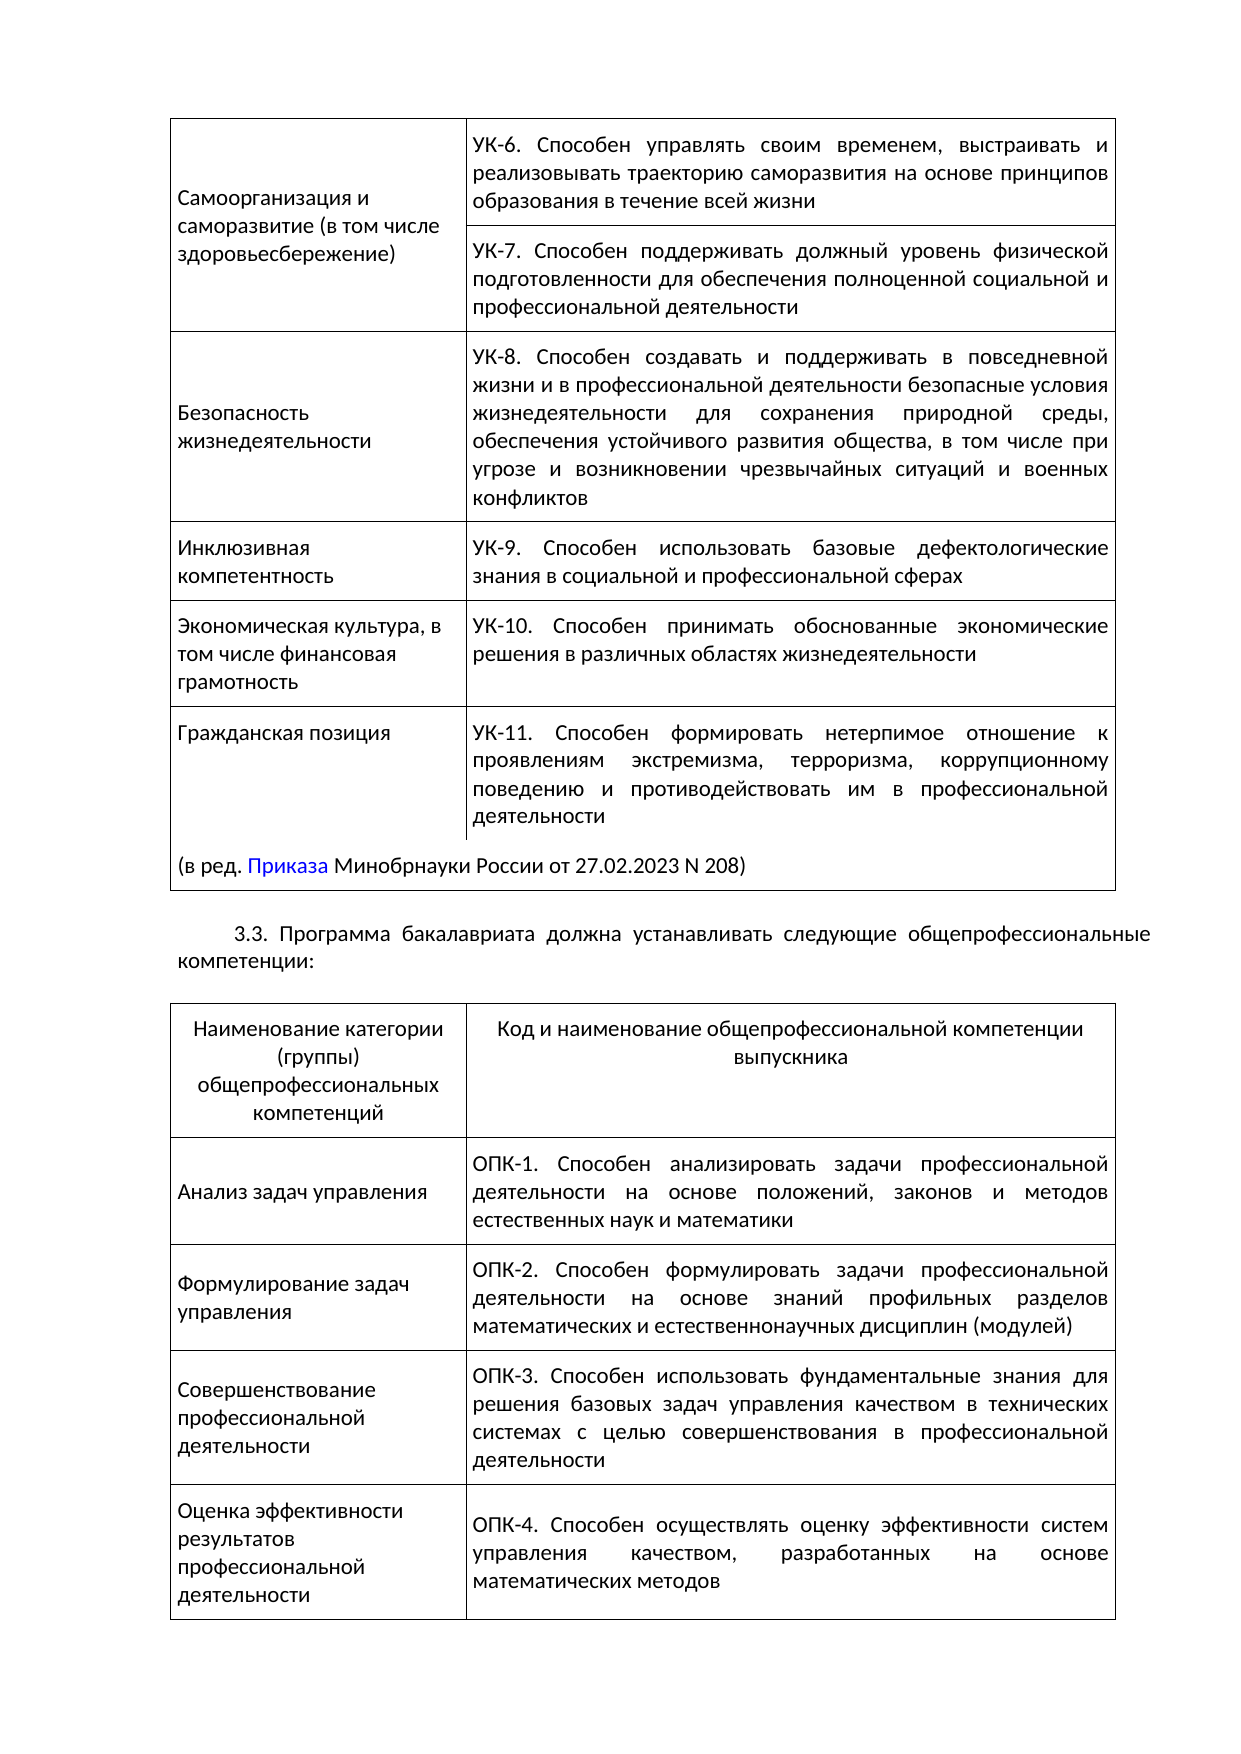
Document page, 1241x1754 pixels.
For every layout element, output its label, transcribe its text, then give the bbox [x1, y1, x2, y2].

table_cell Оценка эффективности результатов профессиональной деятельности [171, 1485, 466, 1618]
table_cell ОПК-3. Способен использовать фундаментальные знания для решения базовых задач управления качеством в технических системах с целью совершенствования в профессиональной деятельности [467, 1351, 1115, 1484]
table_cell ОПК-4. Способен осуществлять оценку эффективности систем управления качеством, разработанных на основе математических методов [467, 1485, 1115, 1618]
table_cell УК-6. Способен управлять своим временем, выстраивать и реализовывать траекторию саморазвития на основе принципов образования в течение всей жизни [467, 119, 1115, 224]
table_cell Безопасность жизнедеятельности [171, 332, 466, 521]
table_cell Анализ задач управления [171, 1138, 466, 1243]
table_cell Инклюзивная компетентность [171, 522, 466, 599]
table_cell УК-11. Способен формировать нетерпимое отношение к проявлениям экстремизма, терроризма, коррупционному поведению и противодействовать им в профессиональной деятельности [467, 707, 1115, 840]
table_cell Экономическая культура, в том числе финансовая грамотность [171, 601, 466, 706]
table_cell Совершенствование профессиональной деятельности [171, 1351, 466, 1484]
table_cell (в ред. Приказа Минобрнауки России от 27.02.2023 N 208) [171, 840, 1115, 889]
text 3.3. Программа бакалавриата должна устанавливать следующие общепрофессиональные компетенции: [177, 919, 1152, 975]
table_cell УК-7. Способен поддерживать должный уровень физической подготовленности для обеспечения полноценной социальной и профессиональной деятельности [467, 226, 1115, 331]
table_cell УК-9. Способен использовать базовые дефектологические знания в социальной и профессиональной сферах [467, 522, 1115, 599]
table_header Код и наименование общепрофессиональной компетенции выпускника [467, 1004, 1115, 1137]
table_cell УК-10. Способен принимать обоснованные экономические решения в различных областях жизнедеятельности [467, 601, 1115, 706]
table_cell ОПК-2. Способен формулировать задачи профессиональной деятельности на основе знаний профильных разделов математических и естественнонаучных дисциплин (модулей) [467, 1245, 1115, 1350]
table_header Наименование категории (группы) общепрофессиональных компетенций [171, 1004, 466, 1137]
table_cell Гражданская позиция [171, 707, 466, 840]
table_cell УК-8. Способен создавать и поддерживать в повседневной жизни и в профессиональной деятельности безопасные условия жизнедеятельности для сохранения природной среды, обеспечения устойчивого развития общества, в том числе при угрозе и возникновении чрезвычайных ситуаций и военных конфликтов [467, 332, 1115, 521]
table_cell Формулирование задач управления [171, 1245, 466, 1350]
table_cell Самоорганизация и саморазвитие (в том числе здоровьесбережение) [171, 119, 466, 331]
table_cell ОПК-1. Способен анализировать задачи профессиональной деятельности на основе положений, законов и методов естественных наук и математики [467, 1138, 1115, 1243]
